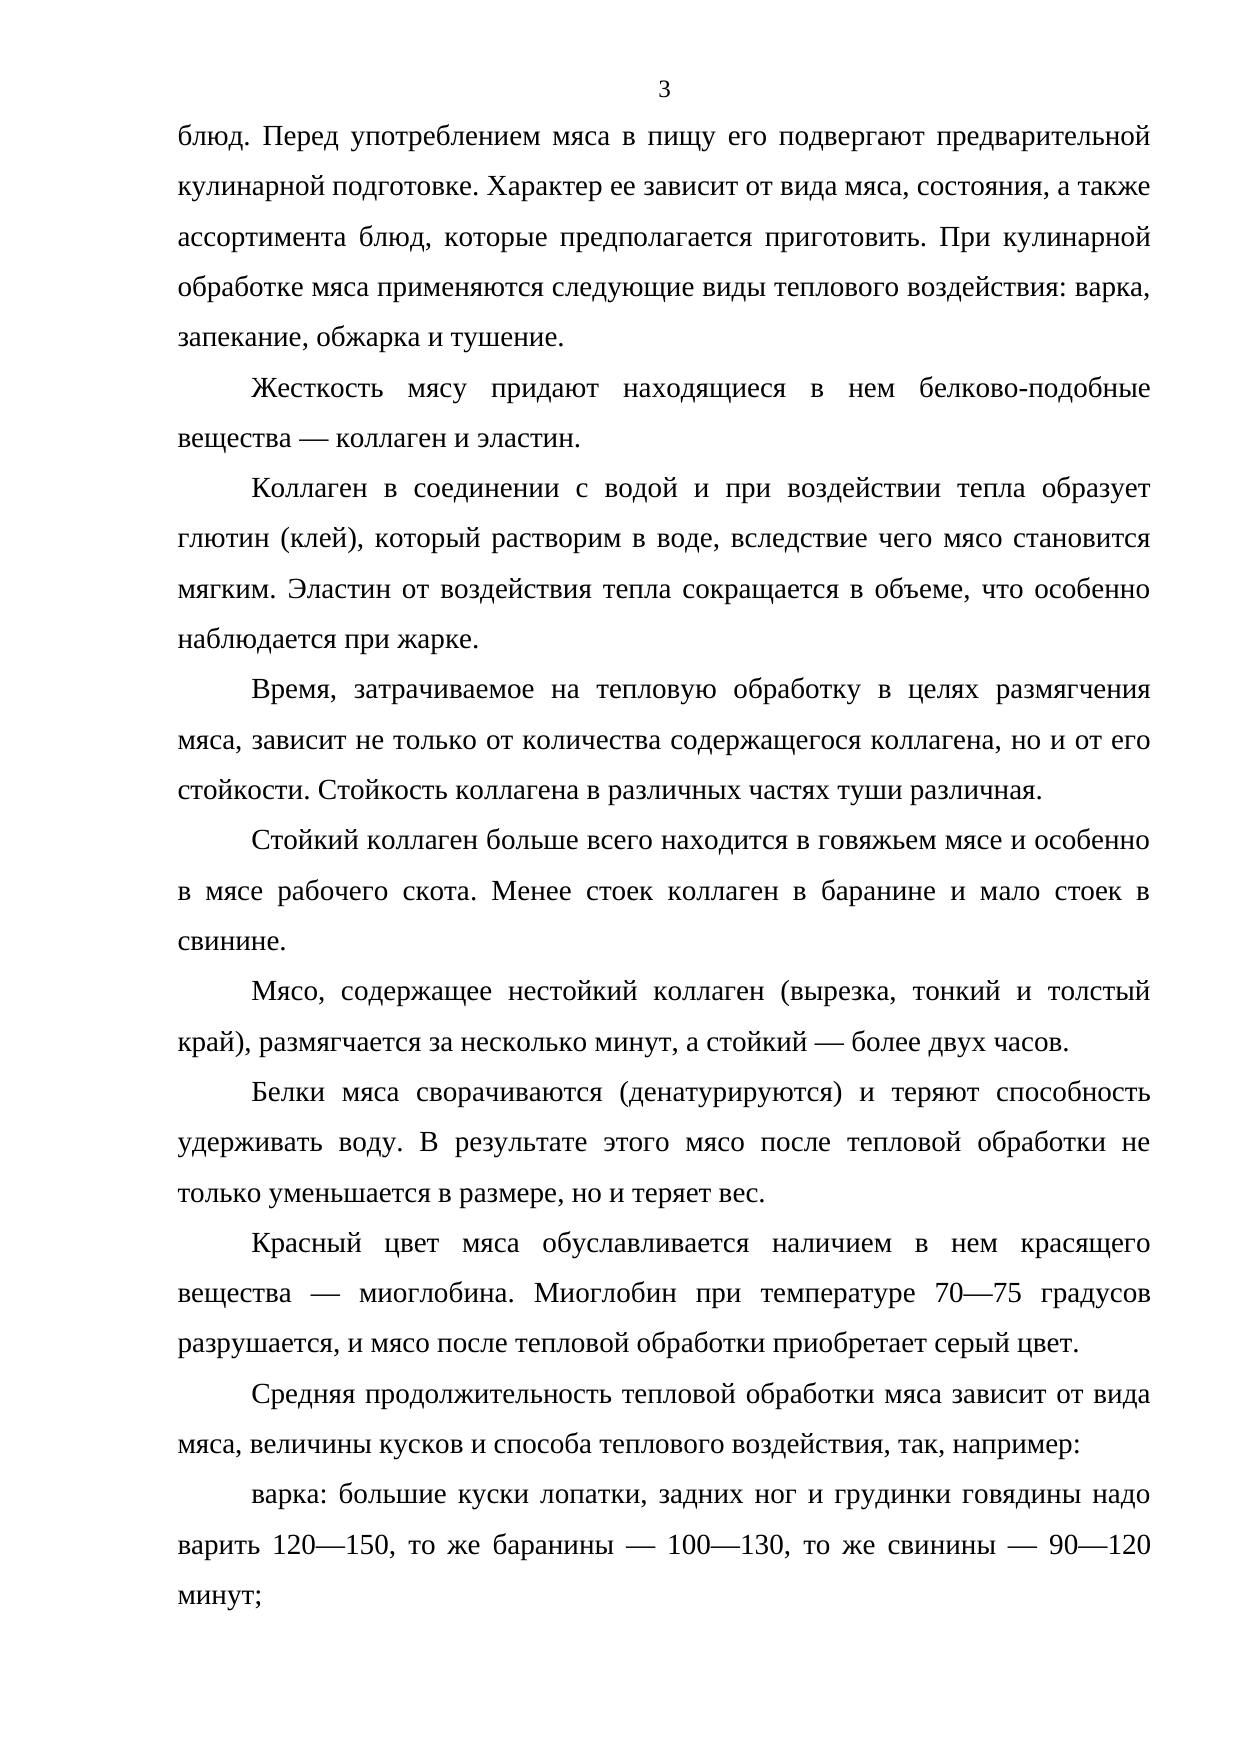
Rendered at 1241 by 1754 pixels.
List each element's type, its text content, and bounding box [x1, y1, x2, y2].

text Средняя продолжительность тепловой обработки мяса зависит от вида мяса, величины кусков и способа теплового воздействия, так, например: [177, 1376, 1152, 1460]
text Красный цвет мяса обуславливается наличием в нем красящего вещества — миоглобина. Миоглобин при температуре 70—75 градусов разрушается, и мясо после тепловой обработки приобретает серый цвет. [177, 1225, 1152, 1359]
text Время, затрачиваемое на тепловую обработку в целях размягчения мяса, зависит не только от количества содержащегося коллагена, но и от его стойкости. Стойкость коллагена в различных частях туши различная. [177, 672, 1152, 806]
text Мясо, содержащее нестойкий коллаген (вырезка, тонкий и толстый край), размягчается за несколько минут, а стойкий — более двух часов. [177, 973, 1152, 1057]
text Коллаген в соединении с водой и при воздействии тепла образует глютин (клей), который растворим в воде, вследствие чего мясо становится мягким. Эластин от воздействия тепла сокращается в объеме, что особенно наблюдается при жарке. [177, 470, 1152, 655]
text Стойкий коллаген больше всего находится в говяжьем мясе и особенно в мясе рабочего скота. Менее стоек коллаген в баранине и мало стоек в свинине. [177, 822, 1152, 957]
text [177, 118, 1152, 353]
text Жесткость мясу придают находящиеся в нем белково-подобные вещества — коллаген и эластин. [177, 370, 1152, 453]
text варка: большие куски лопатки, задних ног и грудинки говядины надо варить 120—150, то же баранины — 100—130, то же свинины — 90—120 минут; [177, 1477, 1152, 1611]
text Белки мяса сворачиваются (денатурируются) и теряют способность удерживать воду. В результате этого мясо после тепловой обработки не только уменьшается в размере, но и теряет вес. [177, 1074, 1152, 1208]
